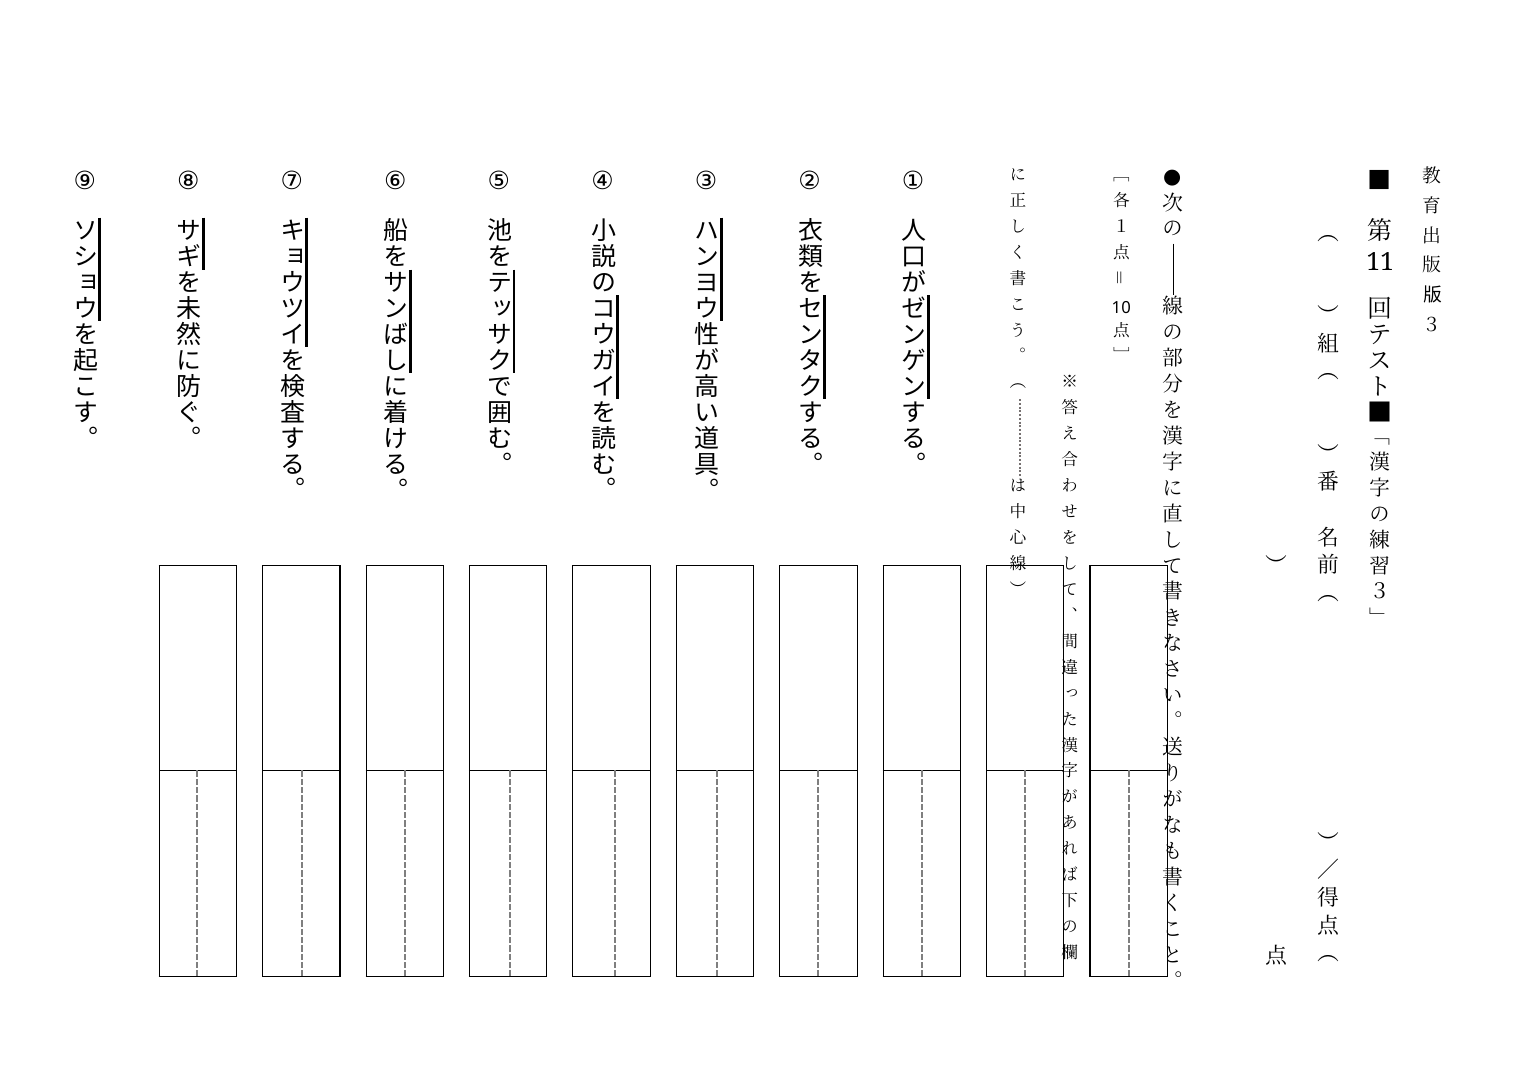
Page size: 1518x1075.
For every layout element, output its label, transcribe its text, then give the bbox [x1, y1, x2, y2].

text ⑦キョウツイを検査する。 [267, 166, 319, 969]
text ③ハンヨウ性が高い道具。 [681, 166, 733, 969]
text ②衣類をセンタクする。 [785, 166, 836, 969]
text ⑨ソショウを起こす。 [60, 166, 112, 969]
text （ ）組（ ）番 名前（ ）／得点（ ）点 [1251, 166, 1354, 969]
text ※答え合わせをして、間違った漢字があれば下の欄に正しく書こう。（ は中心線） [992, 166, 1095, 969]
text ⑤池をテッサクで囲む。 [474, 166, 526, 969]
text ■第11回テスト■「漢字の練習３」 [1354, 166, 1406, 969]
text ⑧サギを未然に防ぐ。 [163, 166, 215, 969]
text ①人口がゼンゲンする。 [888, 166, 940, 969]
text ●次の 線の部分を漢字に直して書きなさい。送りがなも書くこと。［各１点＝10点］ [1095, 166, 1199, 969]
text ④小説のコウガイを読む。 [578, 166, 629, 969]
subtitle 教育出版版３年 秀学社 [1406, 166, 1458, 969]
text ⑥船をサンばしに着ける。 [371, 166, 422, 969]
